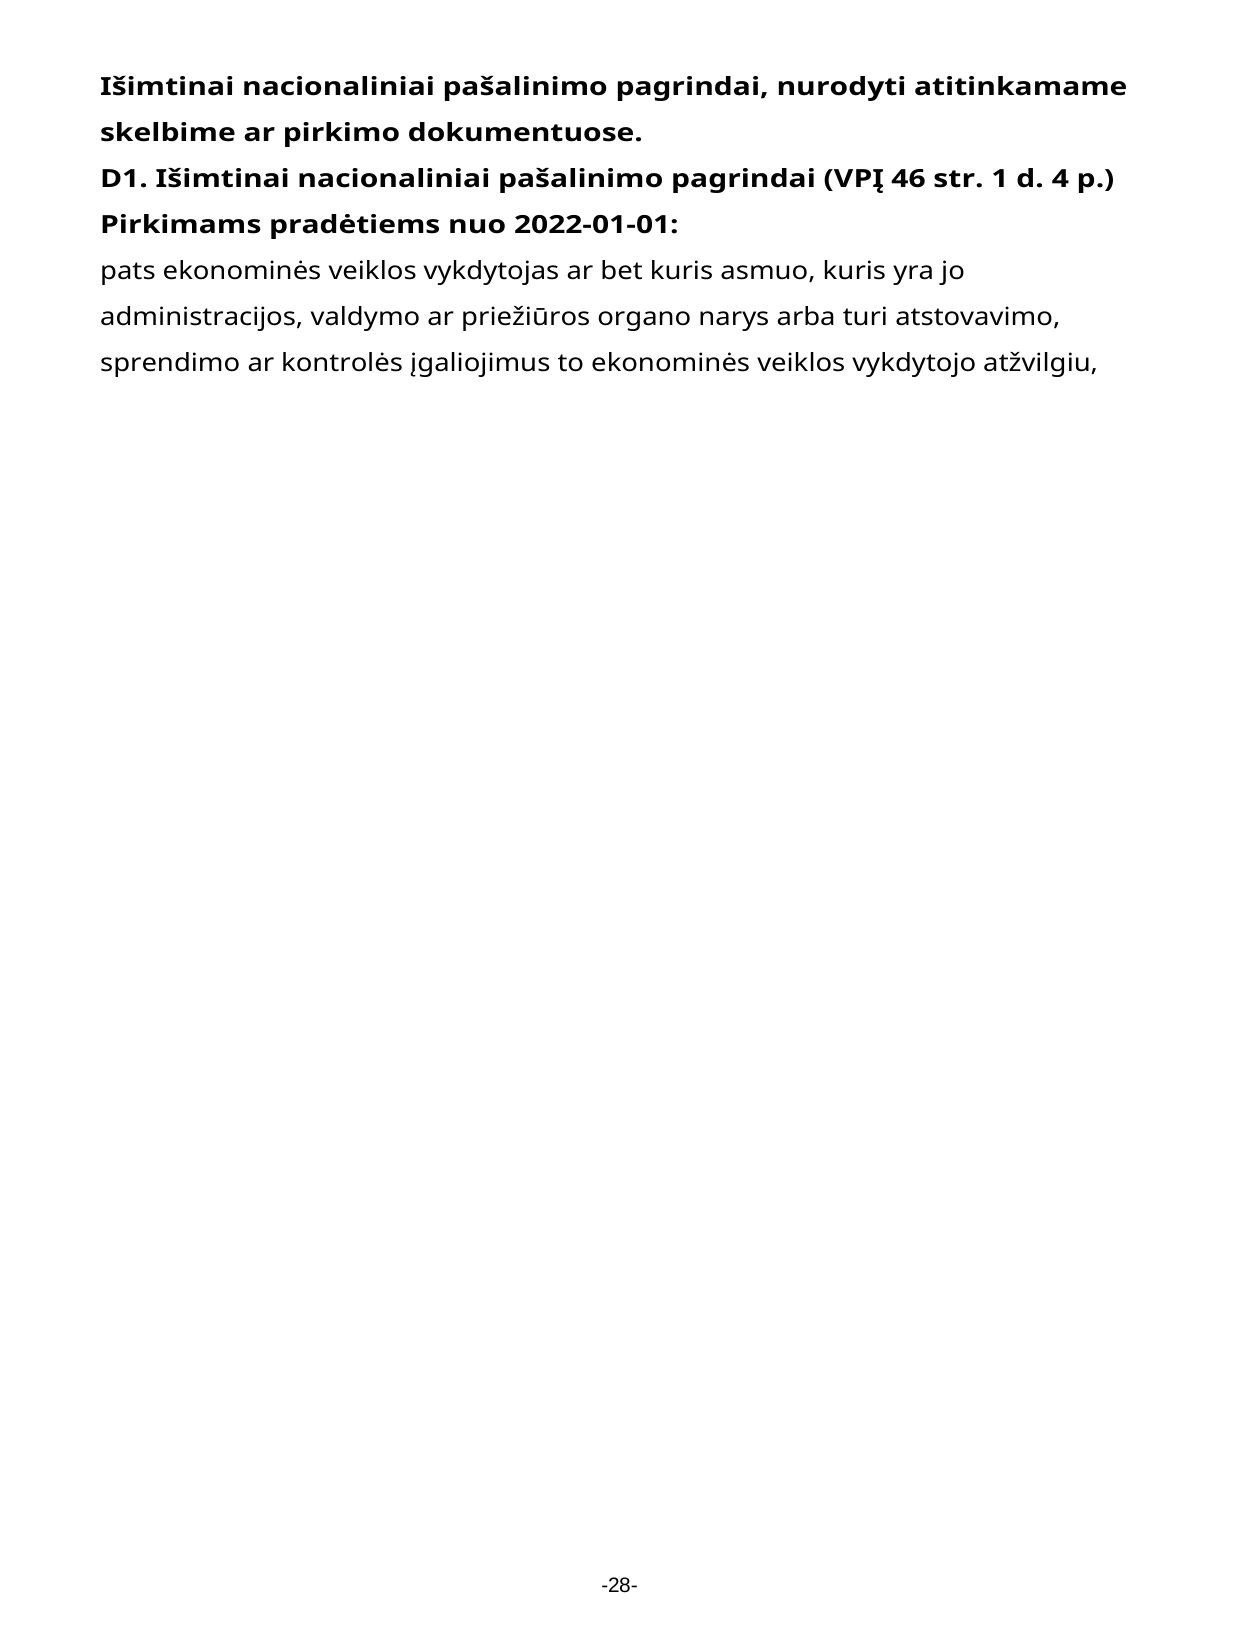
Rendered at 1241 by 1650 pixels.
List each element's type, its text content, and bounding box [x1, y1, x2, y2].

text pats ekonominės veiklos vykdytojas ar bet kuris asmuo, kuris yra jo administracijos, valdymo ar priežiūros organo narys arba turi atstovavimo, sprendimo ar kontrolės įgaliojimus to ekonominės veiklos vykdytojo atžvilgiu, [100, 253, 1110, 378]
subtitle D. Išimtinai nacionaliniai pašalinimo pagrindai Išimtinai nacionaliniai pašalinimo pagrindai, nurodyti atitinkamame skelbime ar pirkimo dokumentuose. [100, 69, 1140, 149]
text D1. Išimtinai nacionaliniai pašalinimo pagrindai (VPĮ 46 str. 1 d. 4 p.) Pirkimams pradėtiems nuo 2022-01-01: [100, 161, 1155, 241]
